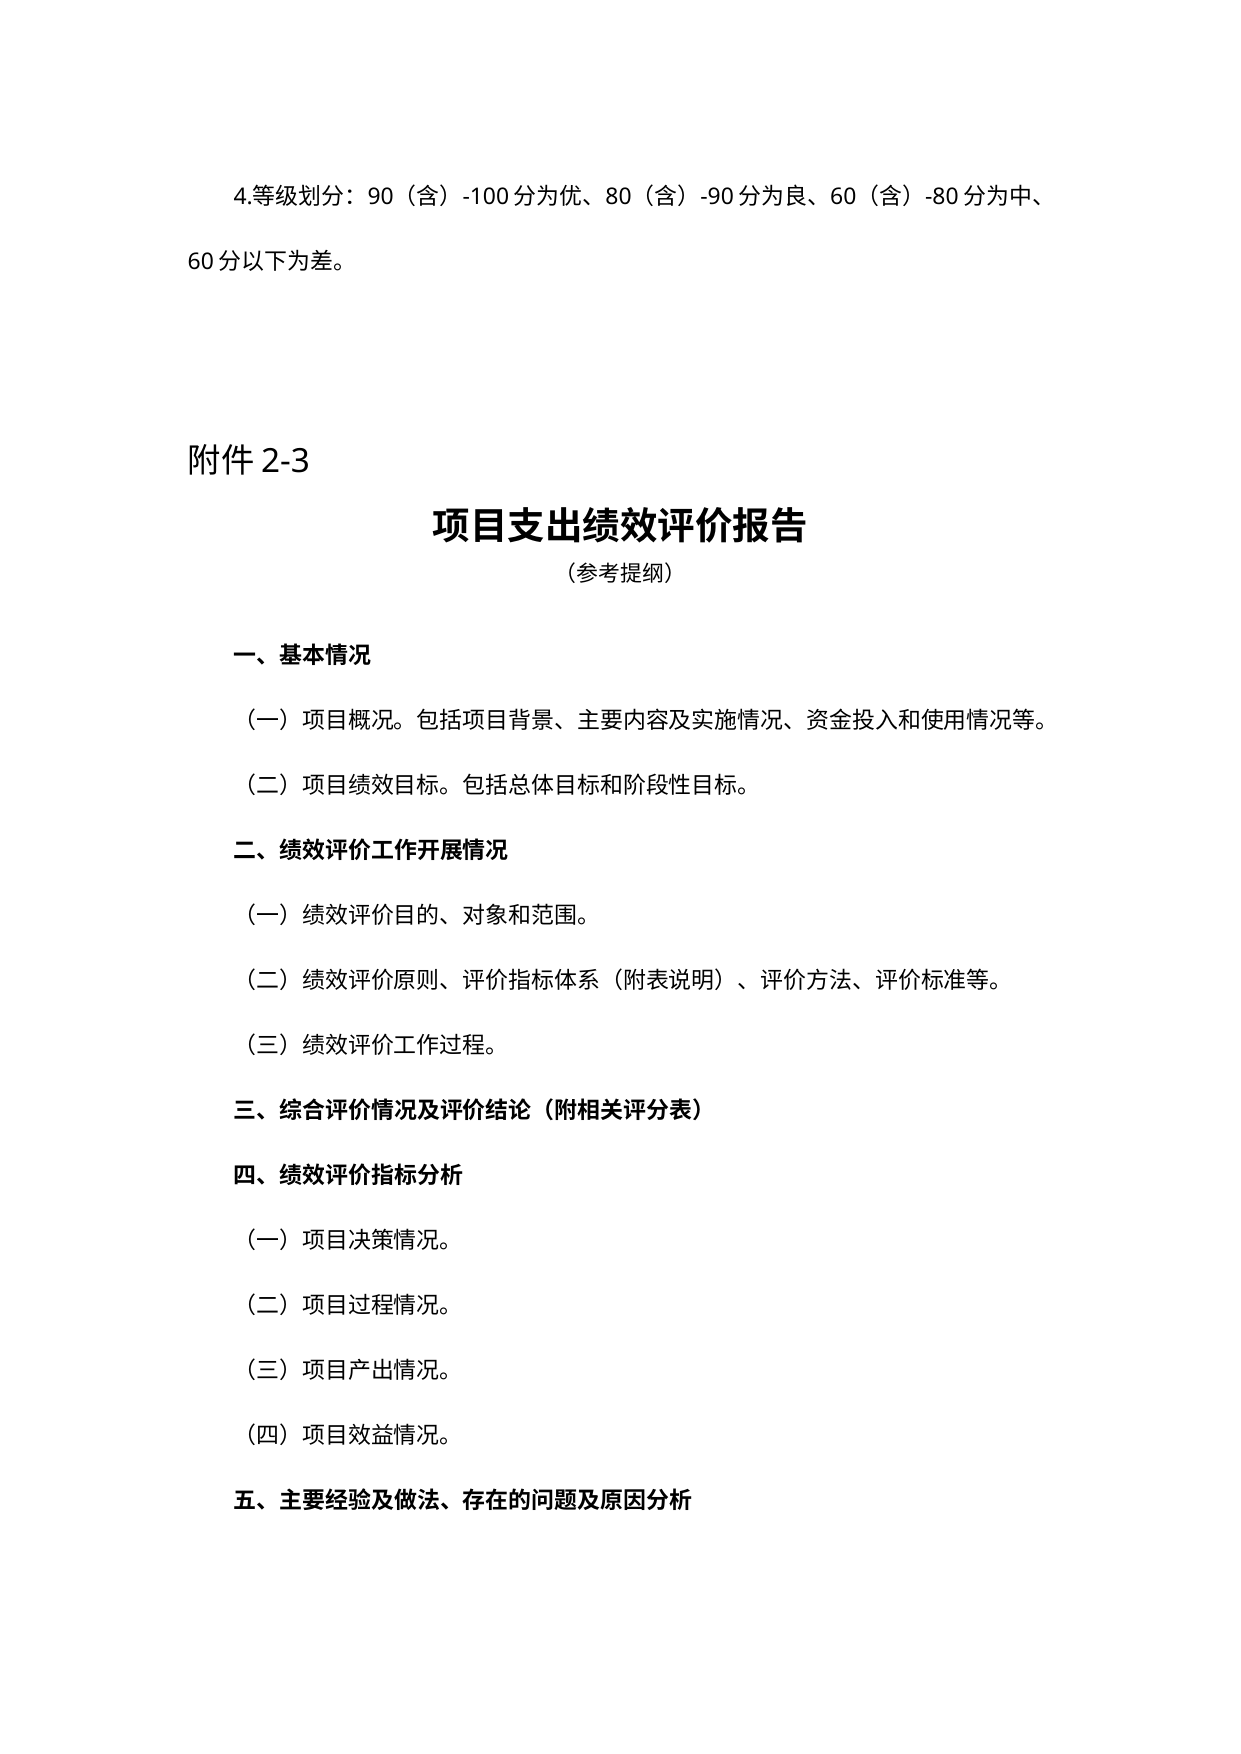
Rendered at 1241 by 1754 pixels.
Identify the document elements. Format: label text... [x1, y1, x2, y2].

text （三）绩效评价工作过程。 [187, 1011, 1053, 1076]
text （二）绩效评价原则、评价指标体系（附表说明）、评价方法、评价标准等。 [187, 946, 1053, 1011]
text 三、综合评价情况及评价结论（附相关评分表） [187, 1076, 1053, 1141]
text 一、基本情况 [187, 621, 1053, 686]
text （一）项目决策情况。 [187, 1206, 1053, 1271]
text （一）项目概况。包括项目背景、主要内容及实施情况、资金投入和使用情况等。 [187, 686, 1053, 751]
text （一）绩效评价目的、对象和范围。 [187, 881, 1053, 946]
text （三）项目产出情况。 [187, 1336, 1053, 1401]
text （参考提纲） [187, 556, 1053, 588]
text 五、主要经验及做法、存在的问题及原因分析 [187, 1466, 1053, 1531]
text 二、绩效评价工作开展情况 [187, 816, 1053, 881]
text （四）项目效益情况。 [187, 1401, 1053, 1466]
text 四、绩效评价指标分析 [187, 1141, 1053, 1206]
text 项目支出绩效评价报告 [187, 491, 1053, 556]
text （二）项目绩效目标。包括总体目标和阶段性目标。 [187, 751, 1053, 816]
list 4.等级划分：90（含）-100分为优、80（含）-90分为良、60（含）-80分为中、60分以下为差。 [187, 162, 1053, 292]
text （二）项目过程情况。 [187, 1271, 1053, 1336]
subtitle 附件2-3 [187, 426, 1053, 491]
